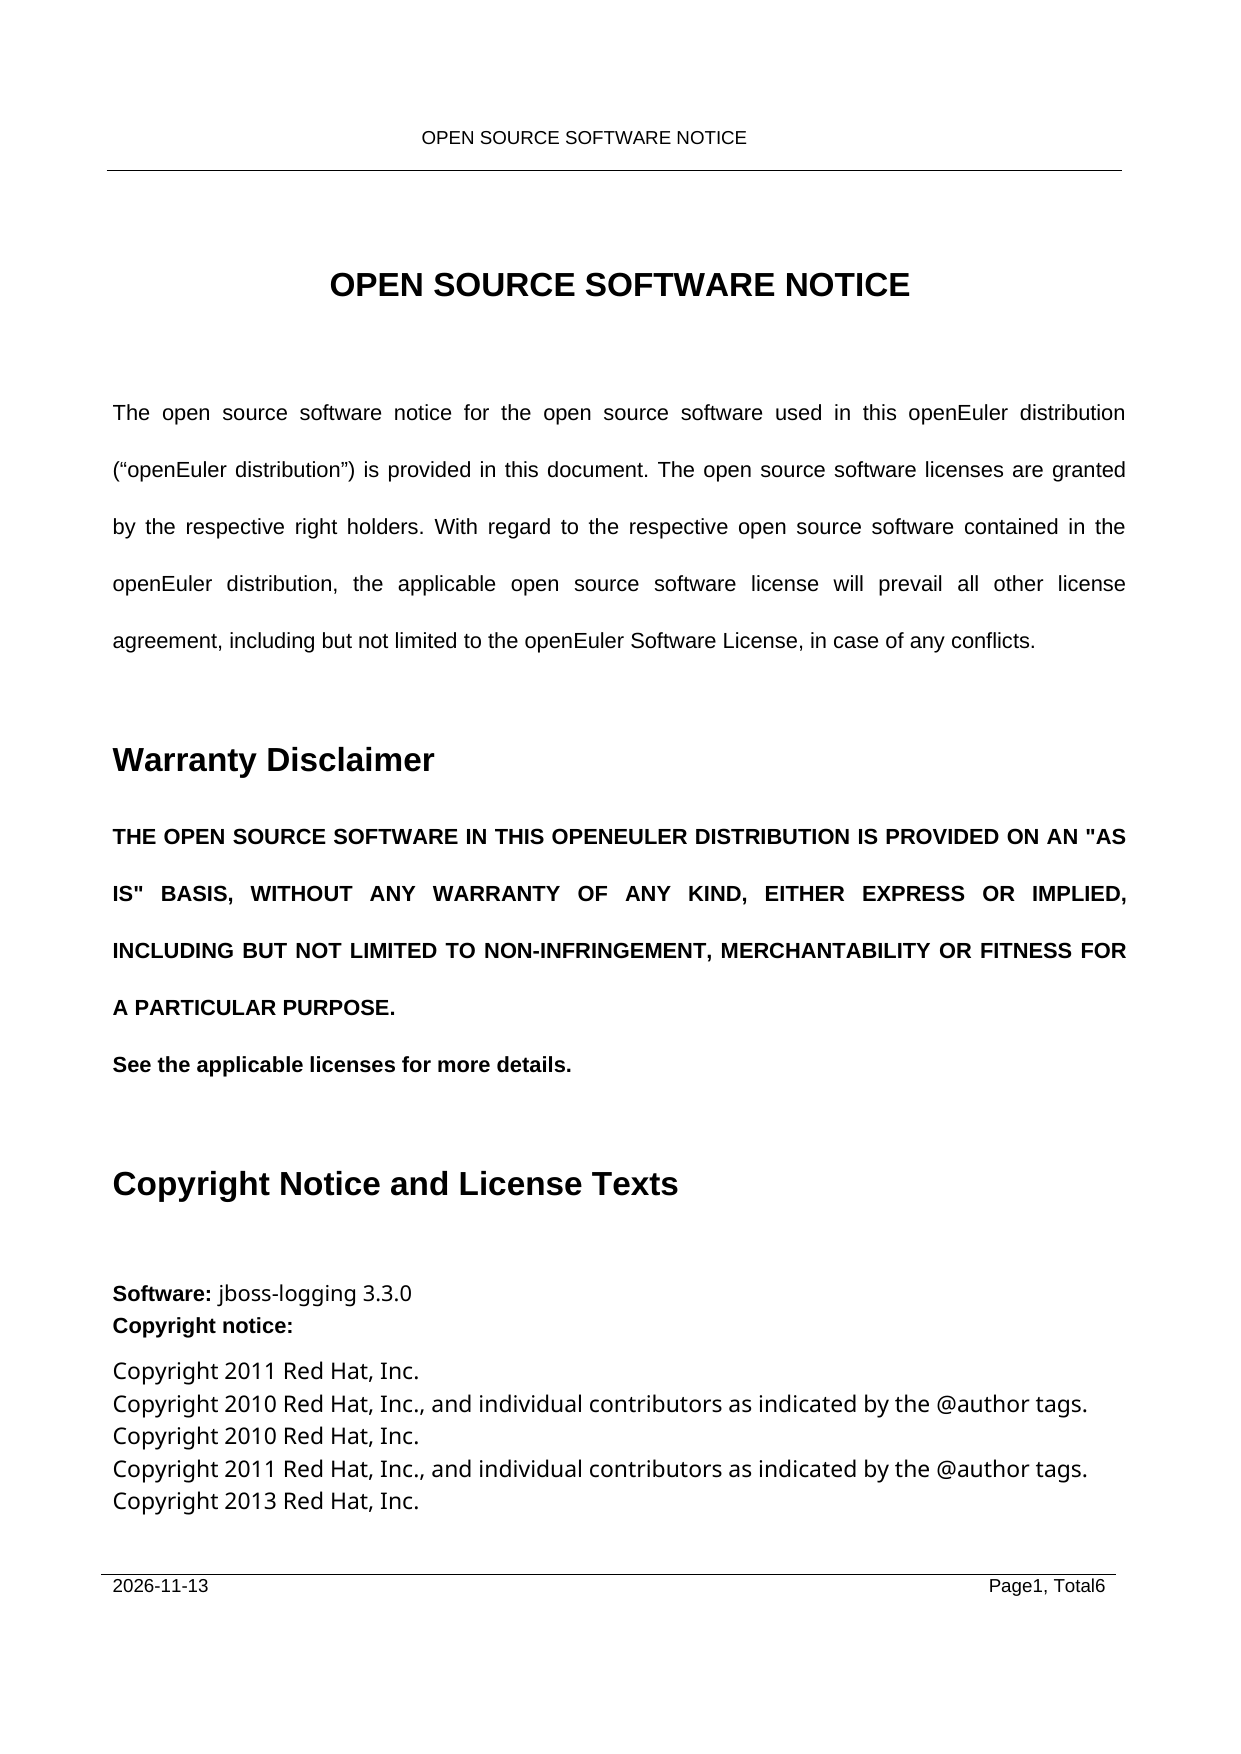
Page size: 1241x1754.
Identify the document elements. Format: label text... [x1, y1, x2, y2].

text Software: jboss-logging 3.3.0 [112, 1277, 1128, 1309]
text OPEN SOURCE SOFTWARE NOTICE [112, 251, 1128, 316]
text The open source software notice for the open source software used in this openEuler distribution (“openEuler distribution”) is provided in this document. The open source software licenses are granted by the respective right holders. With regard to the respective open source software contained in the openEuler distribution, the applicable open source software license will prevail all other license agreement, including but not limited to the openEuler Software License, in case of any conflicts. [112, 397, 1128, 657]
text THE OPEN SOURCE SOFTWARE IN THIS OPENEULER DISTRIBUTION IS PROVIDED ON AN "AS IS" BASIS, WITHOUT ANY WARRANTY OF ANY KIND, EITHER EXPRESS OR IMPLIED, INCLUDING BUT NOT LIMITED TO NON-INFRINGEMENT, MERCHANTABILITY OR FITNESS FOR A PARTICULAR PURPOSE. See the applicable licenses for more details. [112, 821, 1128, 1081]
text Copyright notice: [112, 1309, 1128, 1342]
text Warranty Disclaimer [112, 727, 1128, 792]
text Copyright 2011 Red Hat, Inc. Copyright 2010 Red Hat, Inc., and individual contributors as indicated by the @author tags. Copyright 2010 Red Hat, Inc. Copyright 2011 Red Hat, Inc., and individual contributors as indicated by the @author tags. Copyright 2013 Red Hat, Inc. [112, 1354, 1128, 1549]
text Copyright Notice and License Texts [112, 1151, 1128, 1216]
